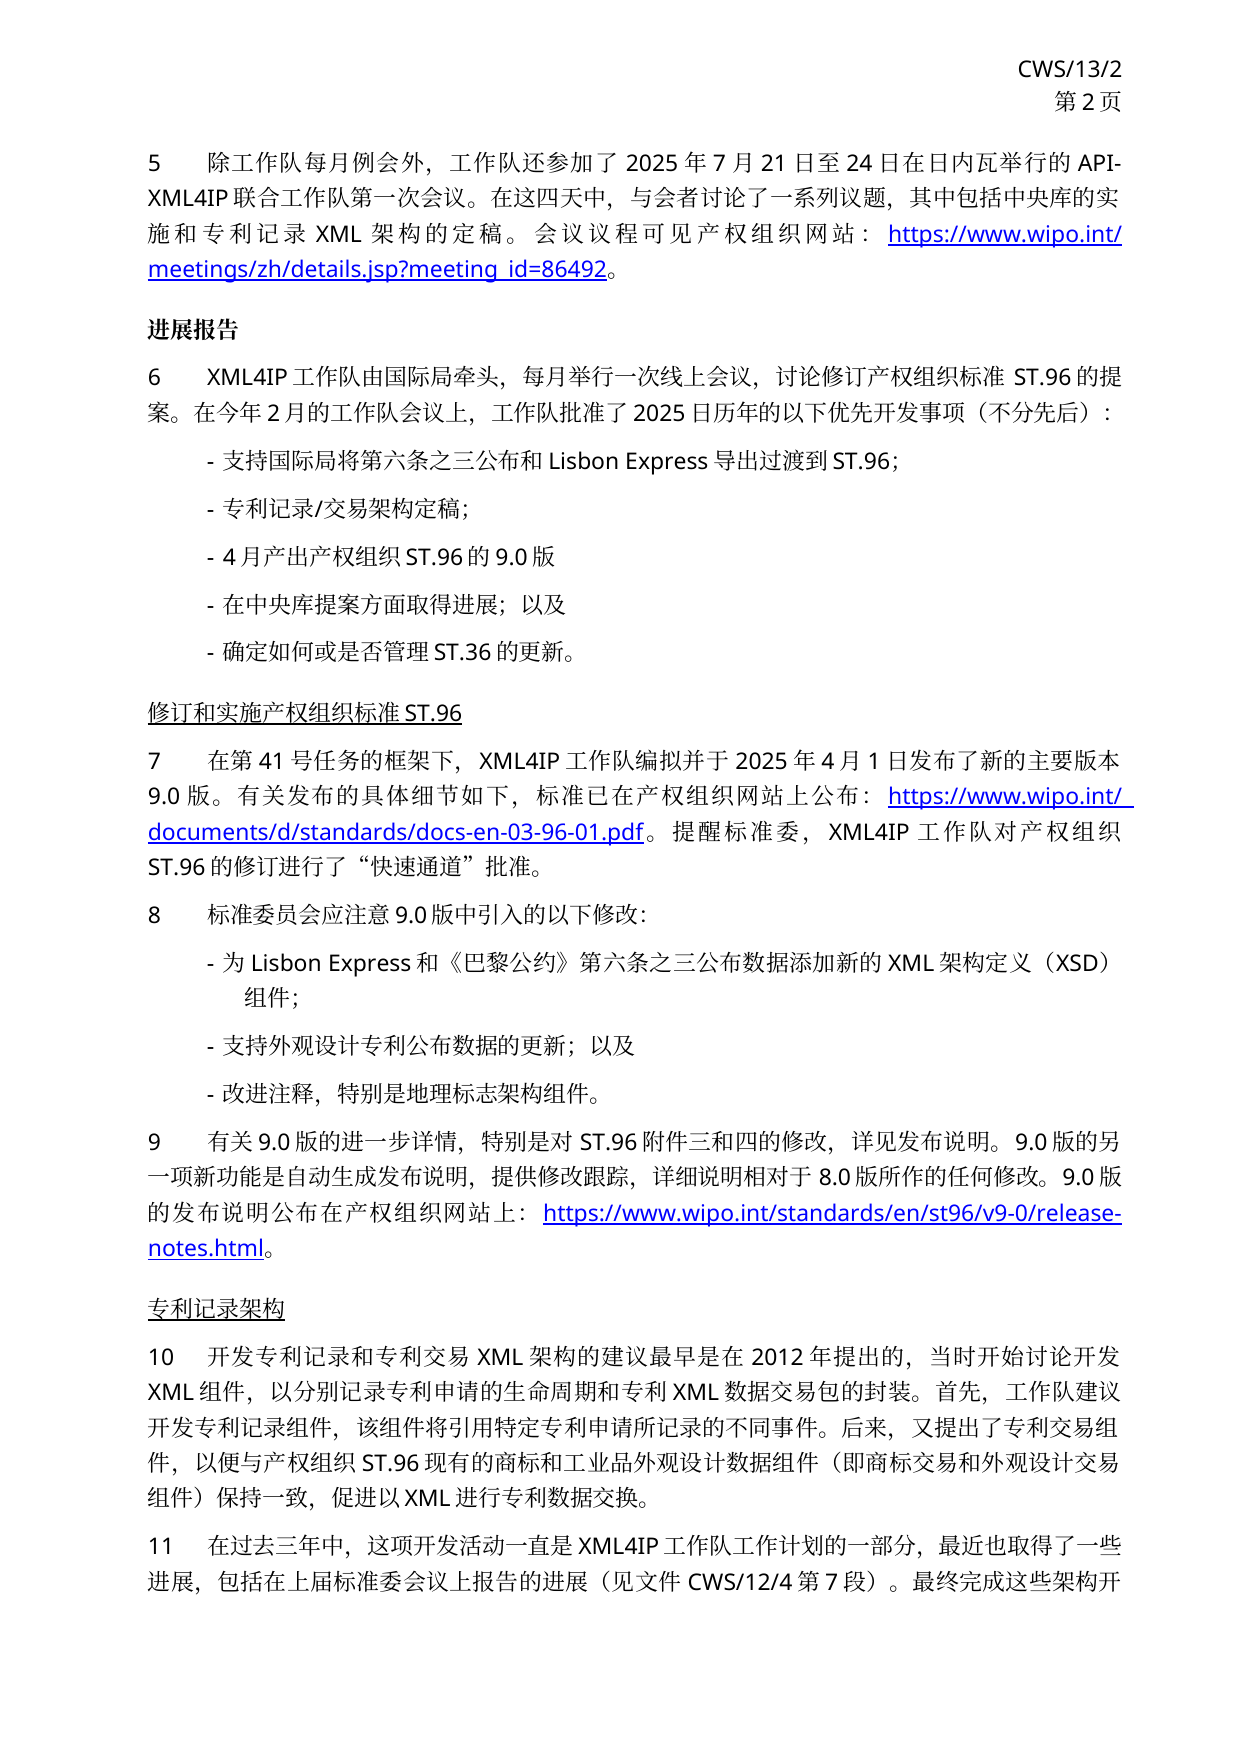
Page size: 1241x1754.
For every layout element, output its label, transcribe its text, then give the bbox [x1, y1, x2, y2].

subtitle 进展报告 [148, 309, 1122, 344]
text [148, 1526, 1122, 1597]
list 支持外观设计专利公布数据的更新；以及 [207, 1026, 1122, 1061]
list 支持国际局将第六条之三公布和Lisbon Express导出过渡到ST.96； [207, 440, 1122, 476]
list 为Lisbon Express和《巴黎公约》第六条之三公布数据添加新的XML架构定义（XSD）组件； [207, 942, 1122, 1013]
list 确定如何或是否管理ST.36的更新。 [207, 632, 1122, 667]
text 标准委员会应注意9.0版中引入的以下修改： [148, 894, 1122, 930]
subtitle 专利记录架构 [148, 1288, 1122, 1324]
text 除工作队每月例会外，工作队还参加了2025年7月21日至24日在日内瓦举行的API-XML4IP联合工作队第一次会议。在这四天中，与会者讨论了一系列议题，其中包括中央库的实施和专利记录XML架构的定稿。会议议程可见产权组织网站：https://www.wipo.int/meetings/zh/‌details.jsp?meeting_id=86492。 [148, 142, 1122, 284]
subtitle 修订和实施产权组织标准ST.96 [148, 692, 1122, 728]
list 在中央库提案方面取得进展；以及 [207, 584, 1122, 619]
list 专利记录/交易架构定稿； [207, 488, 1122, 524]
list 4月产出产权组织ST.96的9.0版 [207, 536, 1122, 572]
text 开发专利记录和专利交易XML架构的建议最早是在2012年提出的，当时开始讨论开发XML组件，以分别记录专利申请的生命周期和专利XML数据交易包的封装。首先，工作队建议开发专利记录组件，该组件将引用特定专利申请所记录的不同事件。后来，又提出了专利交易组件，以便与产权组织ST.96现有的商标和工业品外观设计数据组件（即商标交易和外观设计交易组件）保持一致，促进以XML进行专利数据交换。 [148, 1336, 1122, 1513]
text XML4IP工作队由国际局牵头，每月举行一次线上会议，讨论修订产权组织标准ST.96的提案。在今年2月的工作队会议上，工作队批准了2025日历年的以下优先开发事项（不分先后）： [148, 357, 1122, 428]
text 有关9.0版的进一步详情，特别是对ST.96附件三和四的修改，详见发布说明。9.0版的另一项新功能是自动生成发布说明，提供修改跟踪，详细说明相对于8.0版所作的任何修改。9.0版的发布说明公布在产权组织网站上：https://www.wipo.int/standards/en/st96/v9-0/release-notes.html。 [148, 1122, 1122, 1263]
list 改进注释，特别是地理标志架构组件。 [207, 1074, 1122, 1109]
text 在第41号任务的框架下，XML4IP工作队编拟并于2025年4月1日发布了新的主要版本9.0版。有关发布的具体细节如下，标准已在产权组织网站上公布：https://www.wipo.int/‌documents/d/standards/docs-en-03-96-01.pdf。提醒标准委，XML4IP工作队对产权组织ST.96的修订进行了“快速通道”批准。 [148, 740, 1122, 882]
